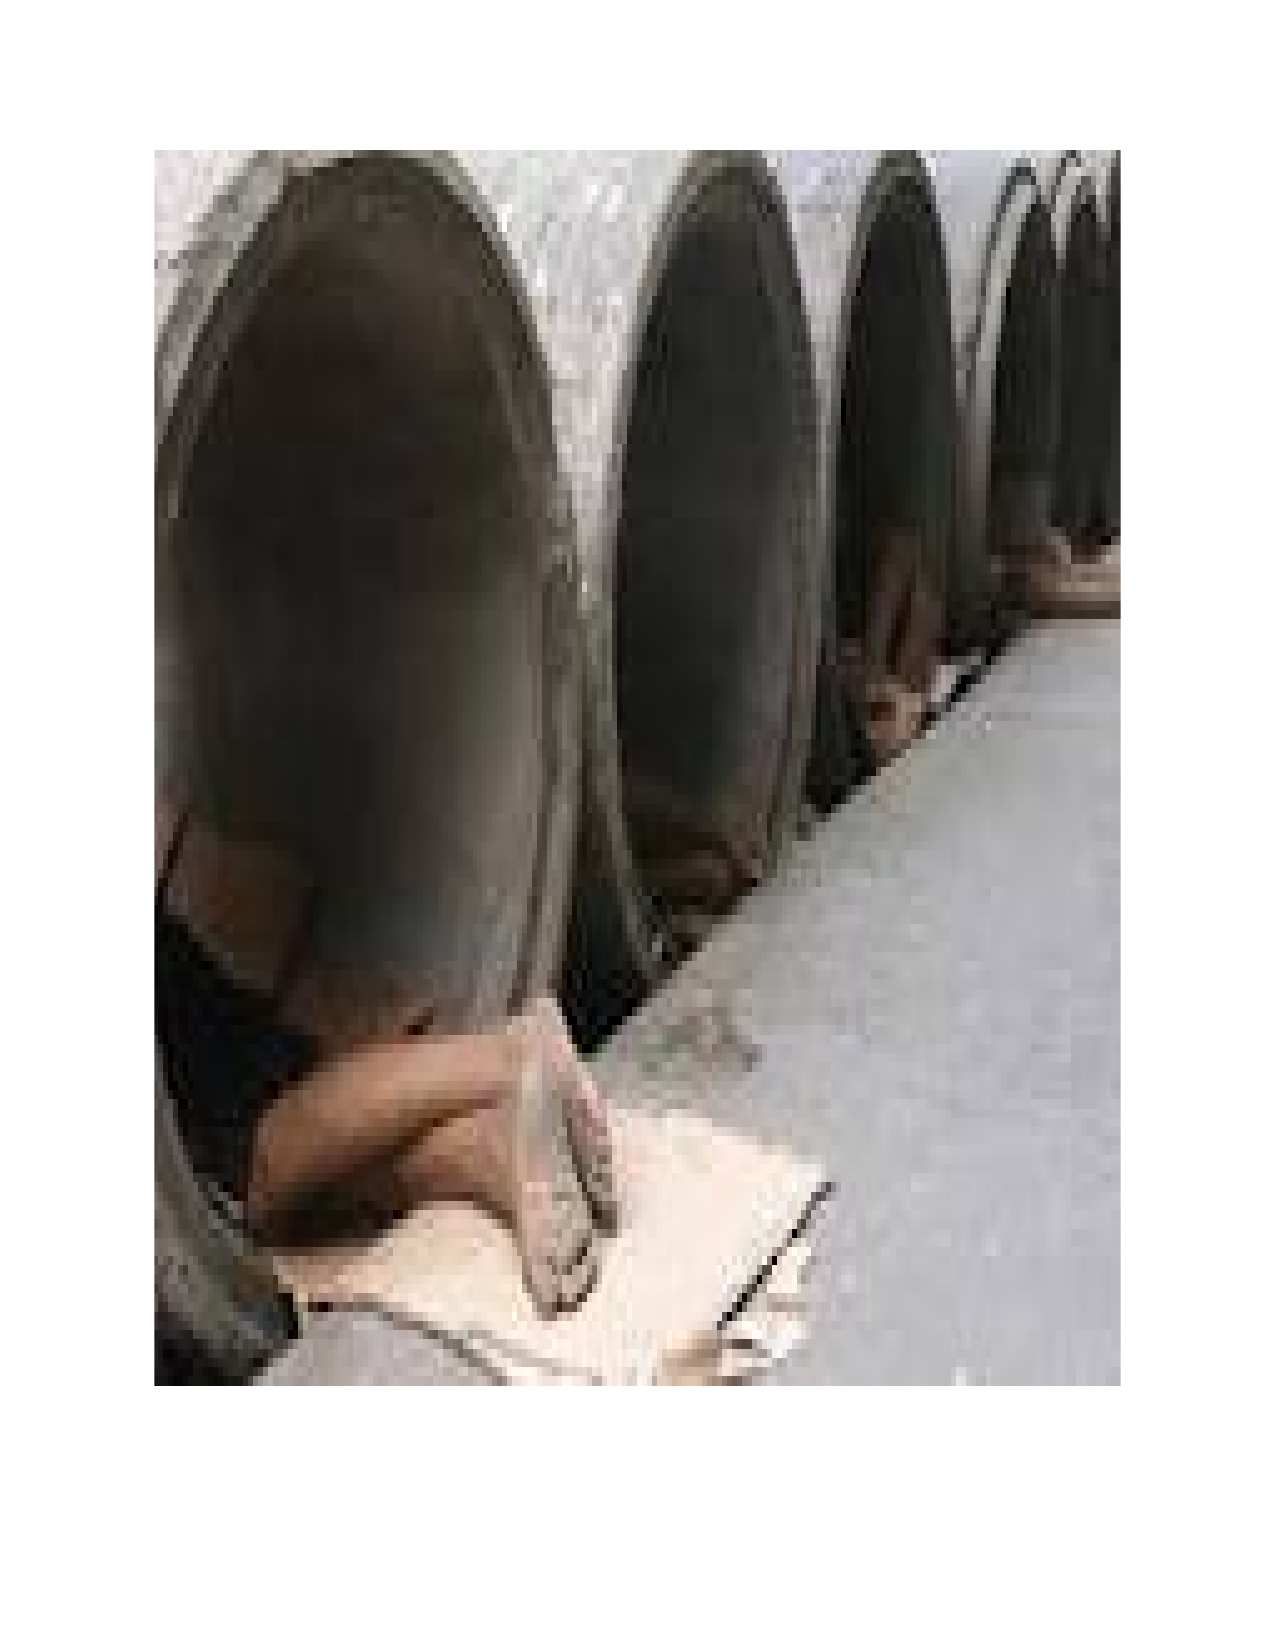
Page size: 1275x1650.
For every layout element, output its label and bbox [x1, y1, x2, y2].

picture [154, 150, 1121, 1386]
